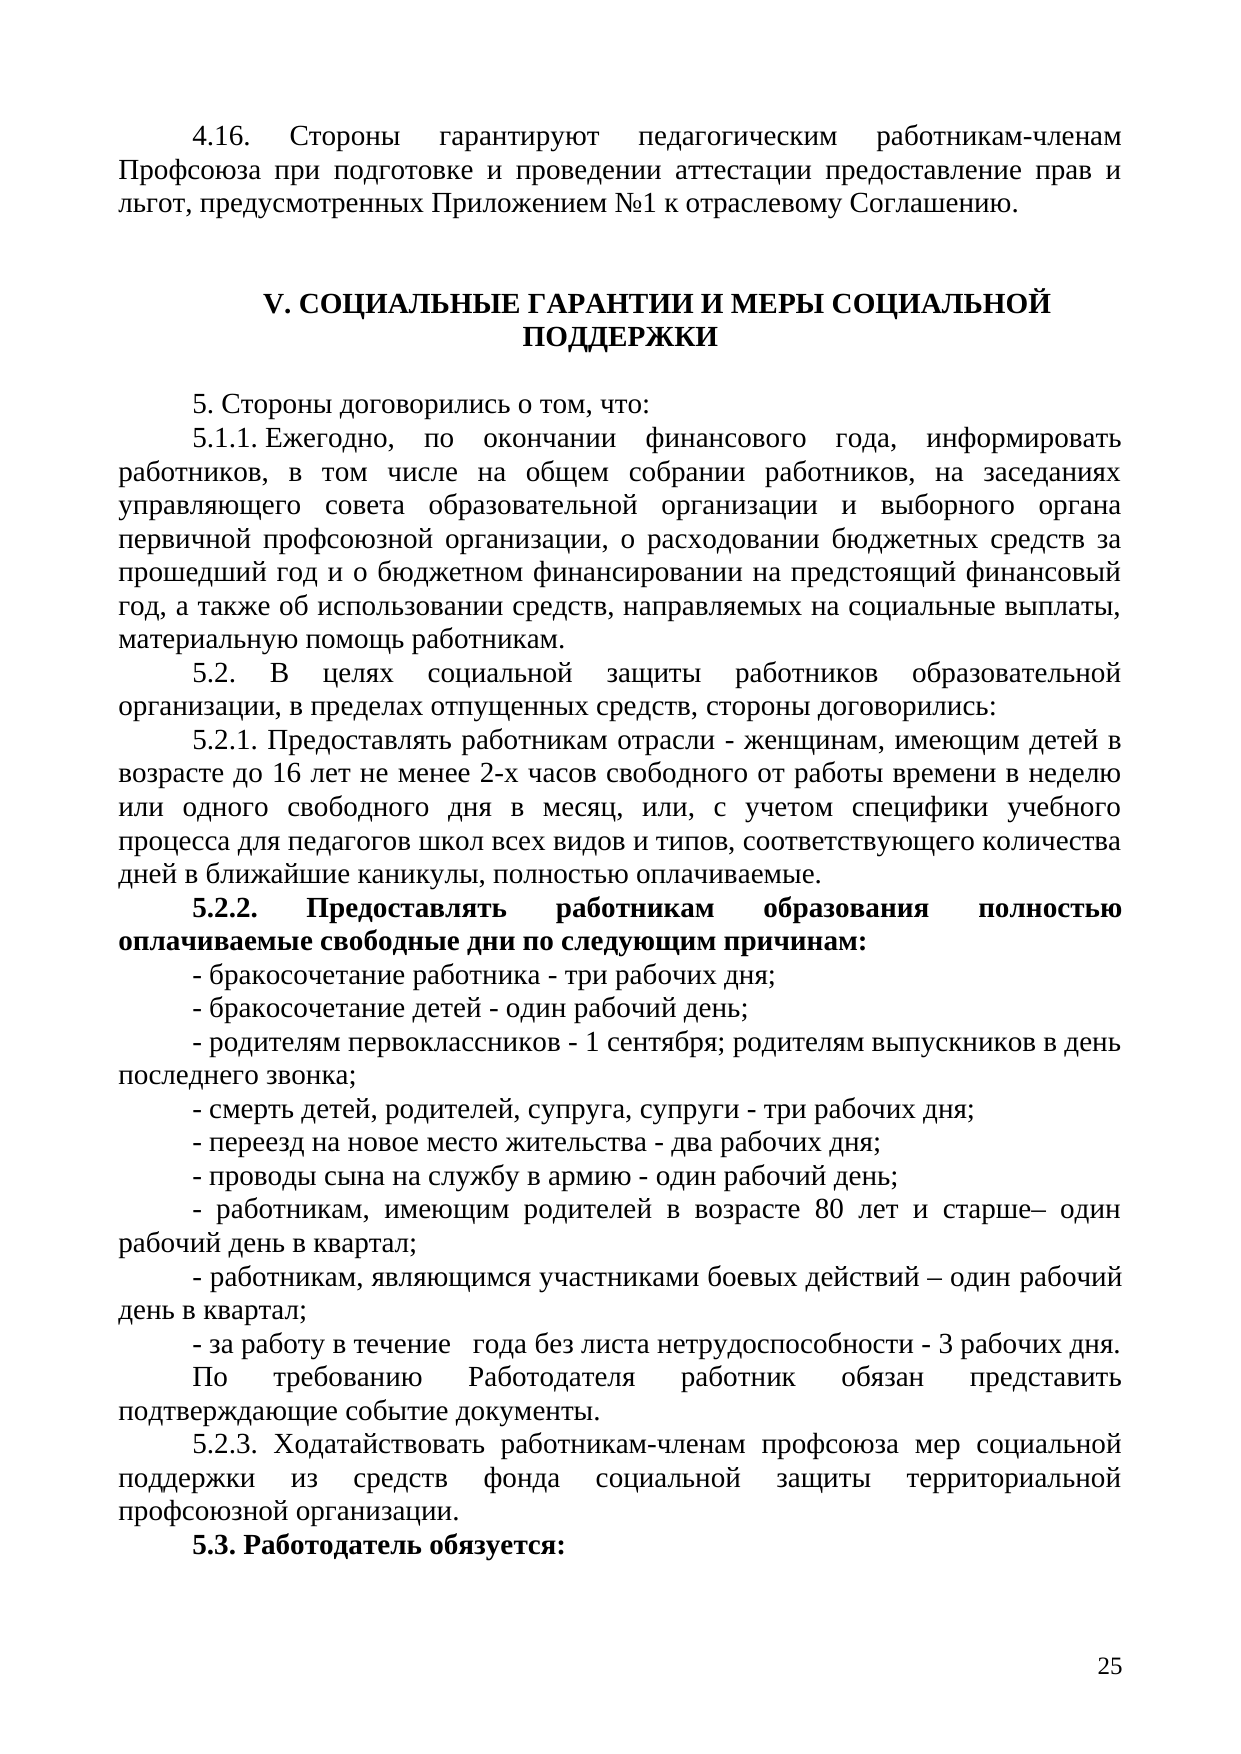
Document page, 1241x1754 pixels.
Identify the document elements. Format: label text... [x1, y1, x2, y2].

list 4.16. Стороны гарантируют педагогическим работникам-членам Профсоюза при подготовке и проведении аттестации предоставление прав и льгот, предусмотренных Приложением №1 к отраслевому Соглашению. [118, 118, 1122, 219]
text - бракосочетание детей - один рабочий день; [118, 990, 1122, 1024]
text - работникам, имеющим родителей в возрасте 80 лет и старше– один рабочий день в квартал; [118, 1192, 1122, 1259]
text 5.2.3. Ходатайствовать работникам-членам профсоюза мер социальной поддержки из средств фонда социальной защиты территориальной профсоюзной организации. [118, 1426, 1122, 1527]
text - смерть детей, родителей, супруга, супруги - три рабочих дня; [118, 1091, 1122, 1124]
text - проводы сына на службу в армию - один рабочий день; [118, 1158, 1122, 1192]
text - переезд на новое место жительства - два рабочих дня; [118, 1124, 1122, 1158]
text 5.3. Работодатель обязуется: [118, 1527, 1122, 1561]
text По требованию Работодателя работник обязан представить подтверждающие событие документы. [118, 1359, 1122, 1426]
text 5. Стороны договорились о том, что: [118, 387, 1122, 420]
text - за работу в течение года без листа нетрудоспособности - 3 рабочих дня. [118, 1326, 1122, 1359]
text 5.1.1. Ежегодно, по окончании финансового года, информировать работников, в том числе на общем собрании работников, на заседаниях управляющего совета образовательной организации и выборного органа первичной профсоюзной организации, о расходовании бюджетных средств за прошедший год и о бюджетном финансировании на предстоящий финансовый год, а также об использовании средств, направляемых на социальные выплаты, материальную помощь работникам. [118, 420, 1122, 655]
text - бракосочетание работника - три рабочих дня; [118, 957, 1122, 990]
text 5.2. В целях социальной защиты работников образовательной организации, в пределах отпущенных средств, стороны договорились: [118, 655, 1122, 722]
text - родителям первоклассников - 1 сентября; родителям выпускников в день последнего звонка; [118, 1024, 1122, 1091]
text - работникам, являющимся участниками боевых действий – один рабочий день в квартал; [118, 1259, 1122, 1326]
text 5.2.1. Предоставлять работникам отрасли - женщинам, имеющим детей в возрасте до 16 лет не менее 2-х часов свободного от работы времени в неделю или одного свободного дня в месяц, или, с учетом специфики учебного процесса для педагогов школ всех видов и типов, соответствующего количества дней в ближайшие каникулы, полностью оплачиваемые. [118, 722, 1122, 890]
text 5.2.2. Предоставлять работникам образования полностью оплачиваемые свободные дни по следующим причинам: [118, 890, 1122, 957]
text V. Социальные гарантии и меры социальной поддержки [118, 286, 1122, 353]
